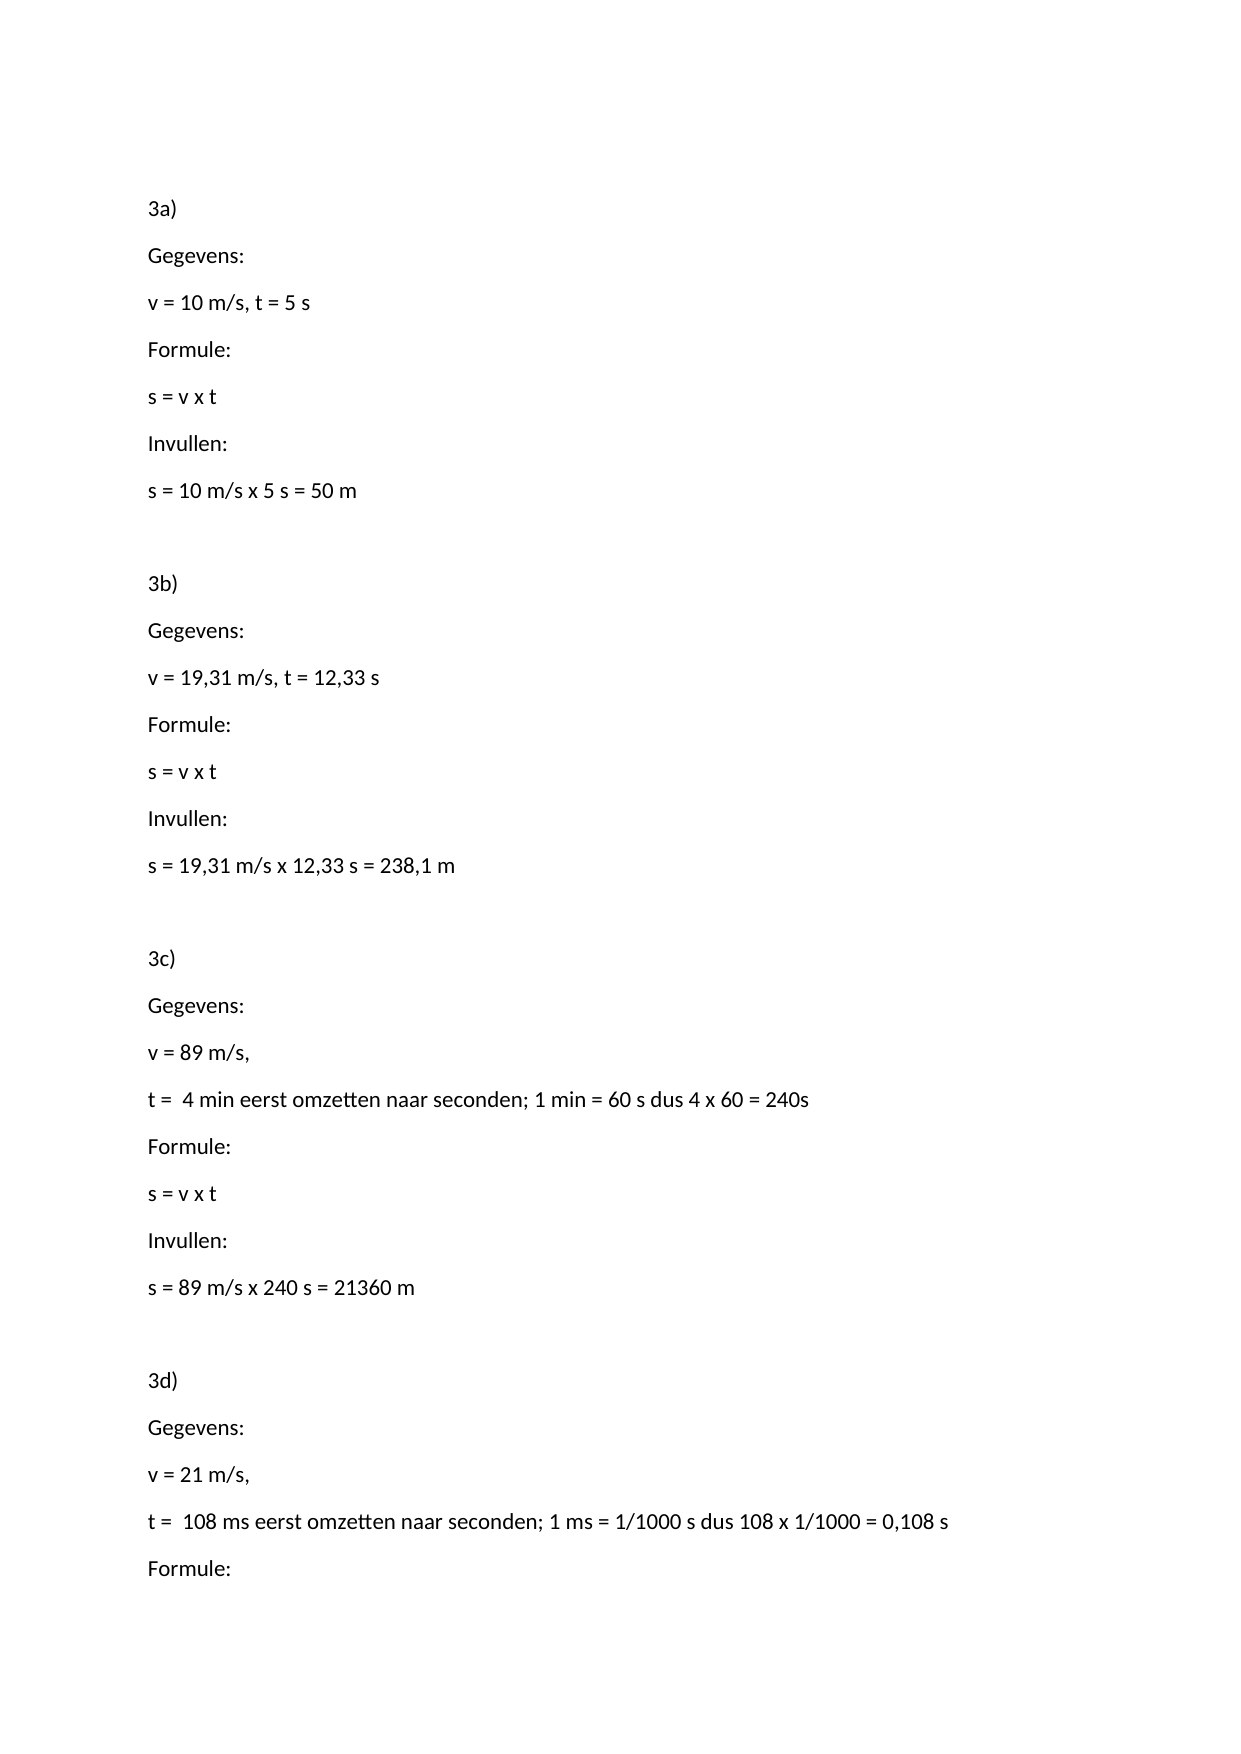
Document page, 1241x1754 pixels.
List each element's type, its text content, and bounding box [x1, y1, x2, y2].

text t = 4 min eerst omzetten naar seconden; 1 min = 60 s dus 4 x 60 = 240s [148, 1085, 1093, 1113]
text s = 10 m/s x 5 s = 50 m [148, 476, 1093, 504]
text Invullen: [148, 1226, 1093, 1254]
text s = v x t [148, 382, 1093, 410]
text Gegevens: [148, 241, 1093, 269]
text Gegevens: [148, 991, 1093, 1019]
text v = 89 m/s, [148, 1038, 1093, 1066]
text s = v x t [148, 1179, 1093, 1207]
text s = v x t [148, 757, 1093, 785]
text v = 19,31 m/s, t = 12,33 s [148, 663, 1093, 691]
text Invullen: [148, 804, 1093, 832]
text Formule: [148, 1132, 1093, 1160]
text 3d) [148, 1366, 1093, 1394]
text Formule: [148, 1554, 1093, 1582]
text Invullen: [148, 429, 1093, 457]
text t = 108 ms eerst omzetten naar seconden; 1 ms = 1/1000 s dus 108 x 1/1000 = 0,108 s [148, 1507, 1093, 1535]
text 3a) [148, 194, 1093, 222]
text Formule: [148, 335, 1093, 363]
text s = 19,31 m/s x 12,33 s = 238,1 m [148, 851, 1093, 879]
text 3c) [148, 944, 1093, 972]
text v = 10 m/s, t = 5 s [148, 288, 1093, 316]
text 3b) [148, 569, 1093, 597]
text Gegevens: [148, 1413, 1093, 1441]
text Formule: [148, 710, 1093, 738]
text v = 21 m/s, [148, 1460, 1093, 1488]
text s = 89 m/s x 240 s = 21360 m [148, 1273, 1093, 1301]
text Gegevens: [148, 616, 1093, 644]
